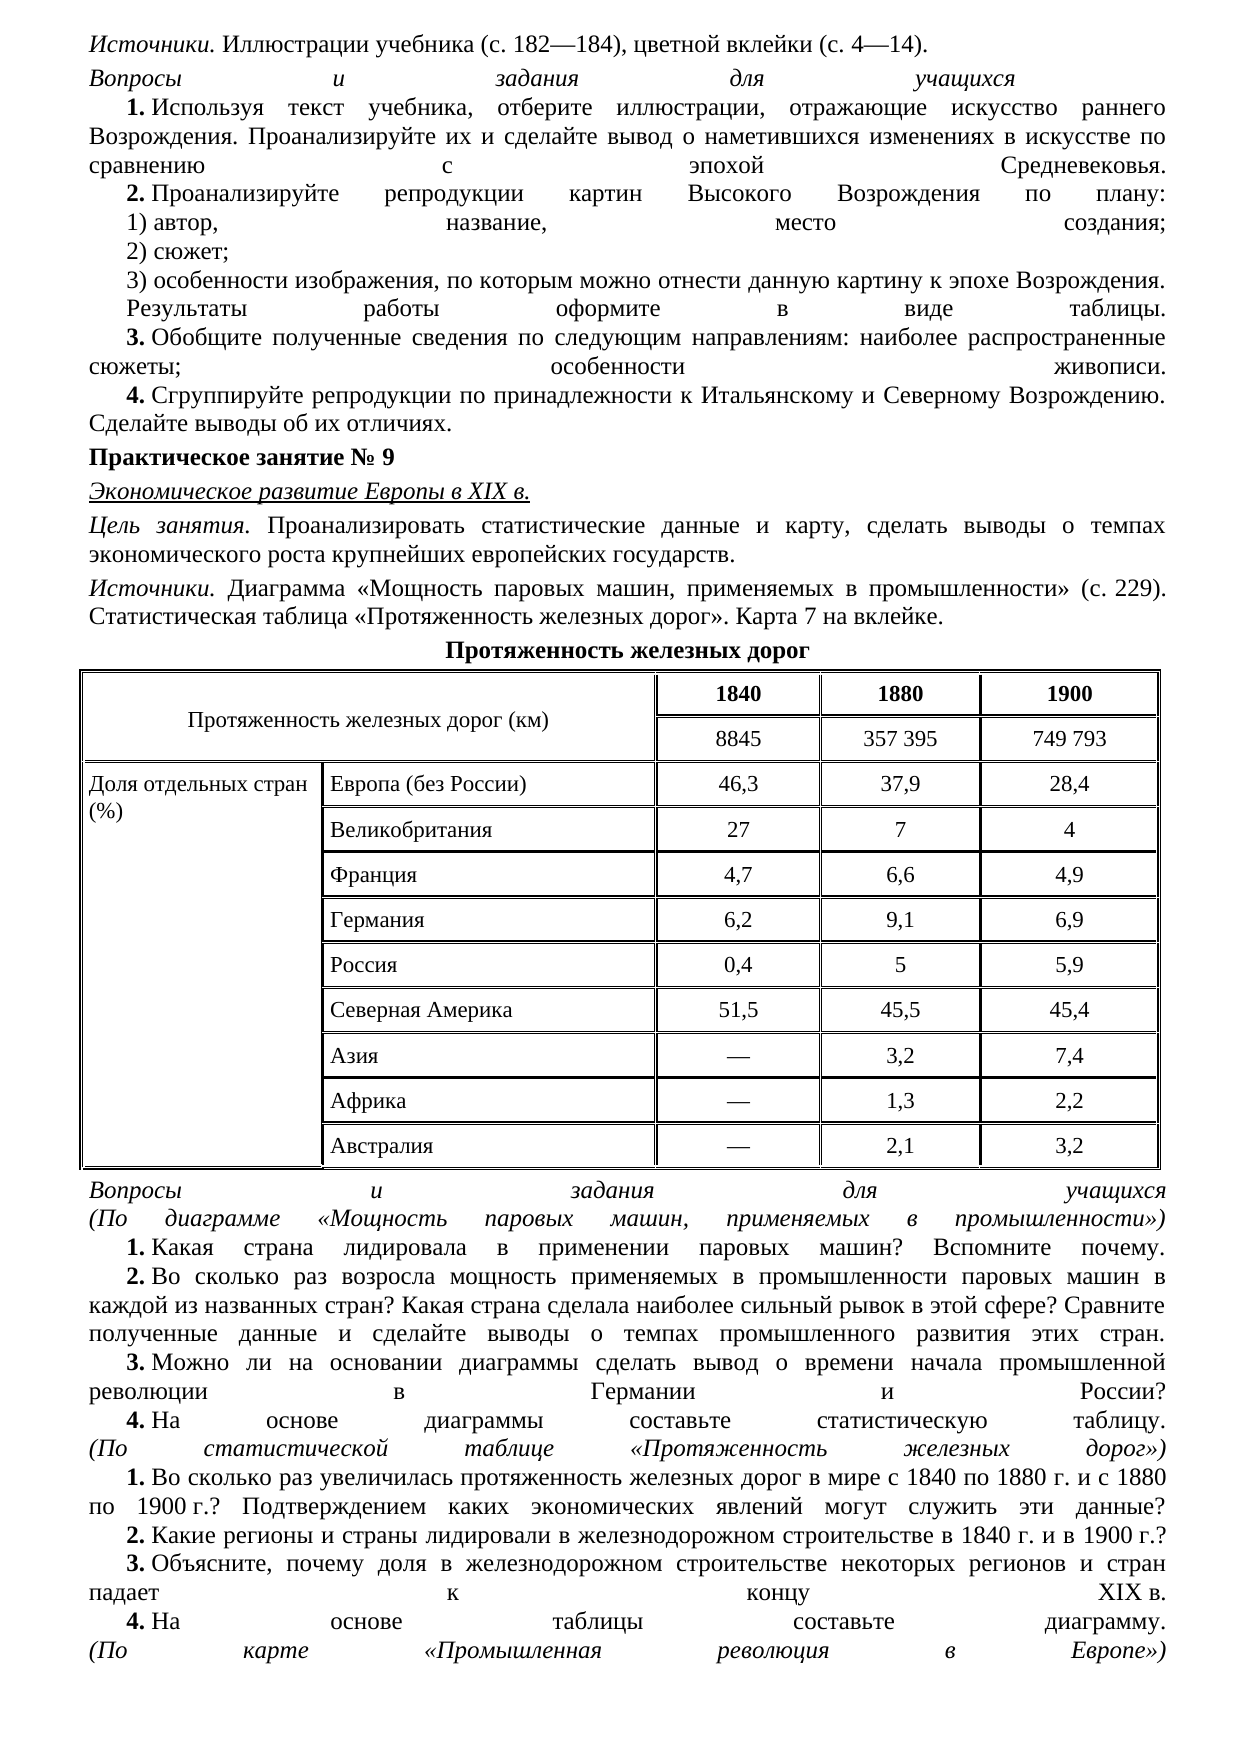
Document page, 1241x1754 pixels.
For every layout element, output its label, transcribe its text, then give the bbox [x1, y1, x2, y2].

table_cell 8845 [658, 718, 819, 759]
text Протяженность железных дорог [89, 635, 1167, 664]
table_cell 45,5 [822, 989, 979, 1031]
text Экономическое развитие Европы в XIX в. [89, 476, 1167, 505]
table_cell Доля отдельных стран (%) [83, 760, 322, 1166]
table_cell 7 [822, 808, 979, 850]
table_cell 5,9 [982, 940, 1158, 986]
table_cell 4,7 [658, 853, 819, 895]
table_cell 3,2 [980, 1121, 1158, 1166]
table_header Протяженность железных дорог (км) [83, 671, 656, 759]
table_cell — [658, 1034, 819, 1076]
table_header 1900 [980, 673, 1157, 714]
table_cell 9,1 [822, 899, 979, 940]
table_cell 37,9 [822, 763, 979, 805]
table_cell 51,5 [658, 989, 819, 1031]
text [89, 1175, 1167, 1663]
table_cell 6,9 [982, 895, 1158, 940]
table_header 1840 [656, 673, 821, 714]
table_cell Азия [324, 1034, 654, 1076]
text Источники. Иллюстрации учебника (с. 182—184), цветной вклейки (с. 4—14). [89, 29, 1167, 58]
table_cell 45,4 [980, 986, 1159, 1031]
table_cell 749 793 [982, 714, 1158, 759]
text Практическое занятие № 9 [89, 442, 1167, 471]
text Вопросы и задания для учащихся 1. Используя текст учебника, отберите иллюстрации, отражающие искусство раннего Возрождения. Проанализируйте их и сделайте вывод о наметившихся изменениях в искусстве по сравнению с эпохой Средневековья. 2. Проанализируйте репродукции картин Высокого Возрождения по плану: 1) автор, название, место создания; 2) сюжет; 3) особенности изображения, по которым можно отнести данную картину к эпохе Возрождения. Результаты работы оформите в виде таблицы. 3. Обобщите полученные сведения по следующим направлениям: наиболее распространенные сюжеты; особенности живописи. 4. Сгруппируйте репродукции по принадлежности к Итальянскому и Северному Возрождению. Сделайте выводы об их отличиях. [89, 63, 1167, 437]
table_header 1880 [821, 671, 980, 714]
table_cell Европа (без России) [324, 763, 654, 805]
table_cell Россия [324, 944, 654, 986]
table_cell 4 [980, 805, 1159, 850]
table_cell Африка [324, 1079, 654, 1121]
table_cell 6,6 [822, 853, 979, 895]
table_cell 357 395 [822, 718, 979, 759]
table_cell Австралия [322, 1121, 656, 1166]
table_cell 5 [822, 944, 979, 986]
table_cell 4,9 [982, 850, 1157, 895]
table_cell Великобритания [324, 808, 654, 850]
text Цель занятия. Проанализировать статистические данные и карту, сделать выводы о темпах экономического роста крупнейших европейских государств. [89, 510, 1167, 567]
table_cell 1,3 [822, 1079, 979, 1121]
table_cell 27 [658, 808, 819, 850]
table_cell 2,2 [982, 1076, 1157, 1121]
table_cell 46,3 [658, 763, 819, 805]
table_cell 6,2 [658, 899, 819, 940]
table_cell — [656, 1125, 821, 1166]
table_cell Франция [324, 853, 654, 895]
table_cell Северная Америка [324, 989, 654, 1031]
table_cell 3,2 [822, 1034, 979, 1076]
table_cell 28,4 [982, 760, 1158, 805]
table_cell — [658, 1079, 819, 1121]
text Источники. Диаграмма «Мощность паровых машин, применяемых в промышленности» (с. 229). Статистическая таблица «Протяженность железных дорог». Карта 7 на вклейке. [89, 573, 1167, 630]
table_cell 2,1 [821, 1125, 980, 1166]
table_cell 7,4 [980, 1031, 1159, 1076]
table_cell 0,4 [658, 944, 819, 986]
table_cell Германия [324, 899, 654, 940]
